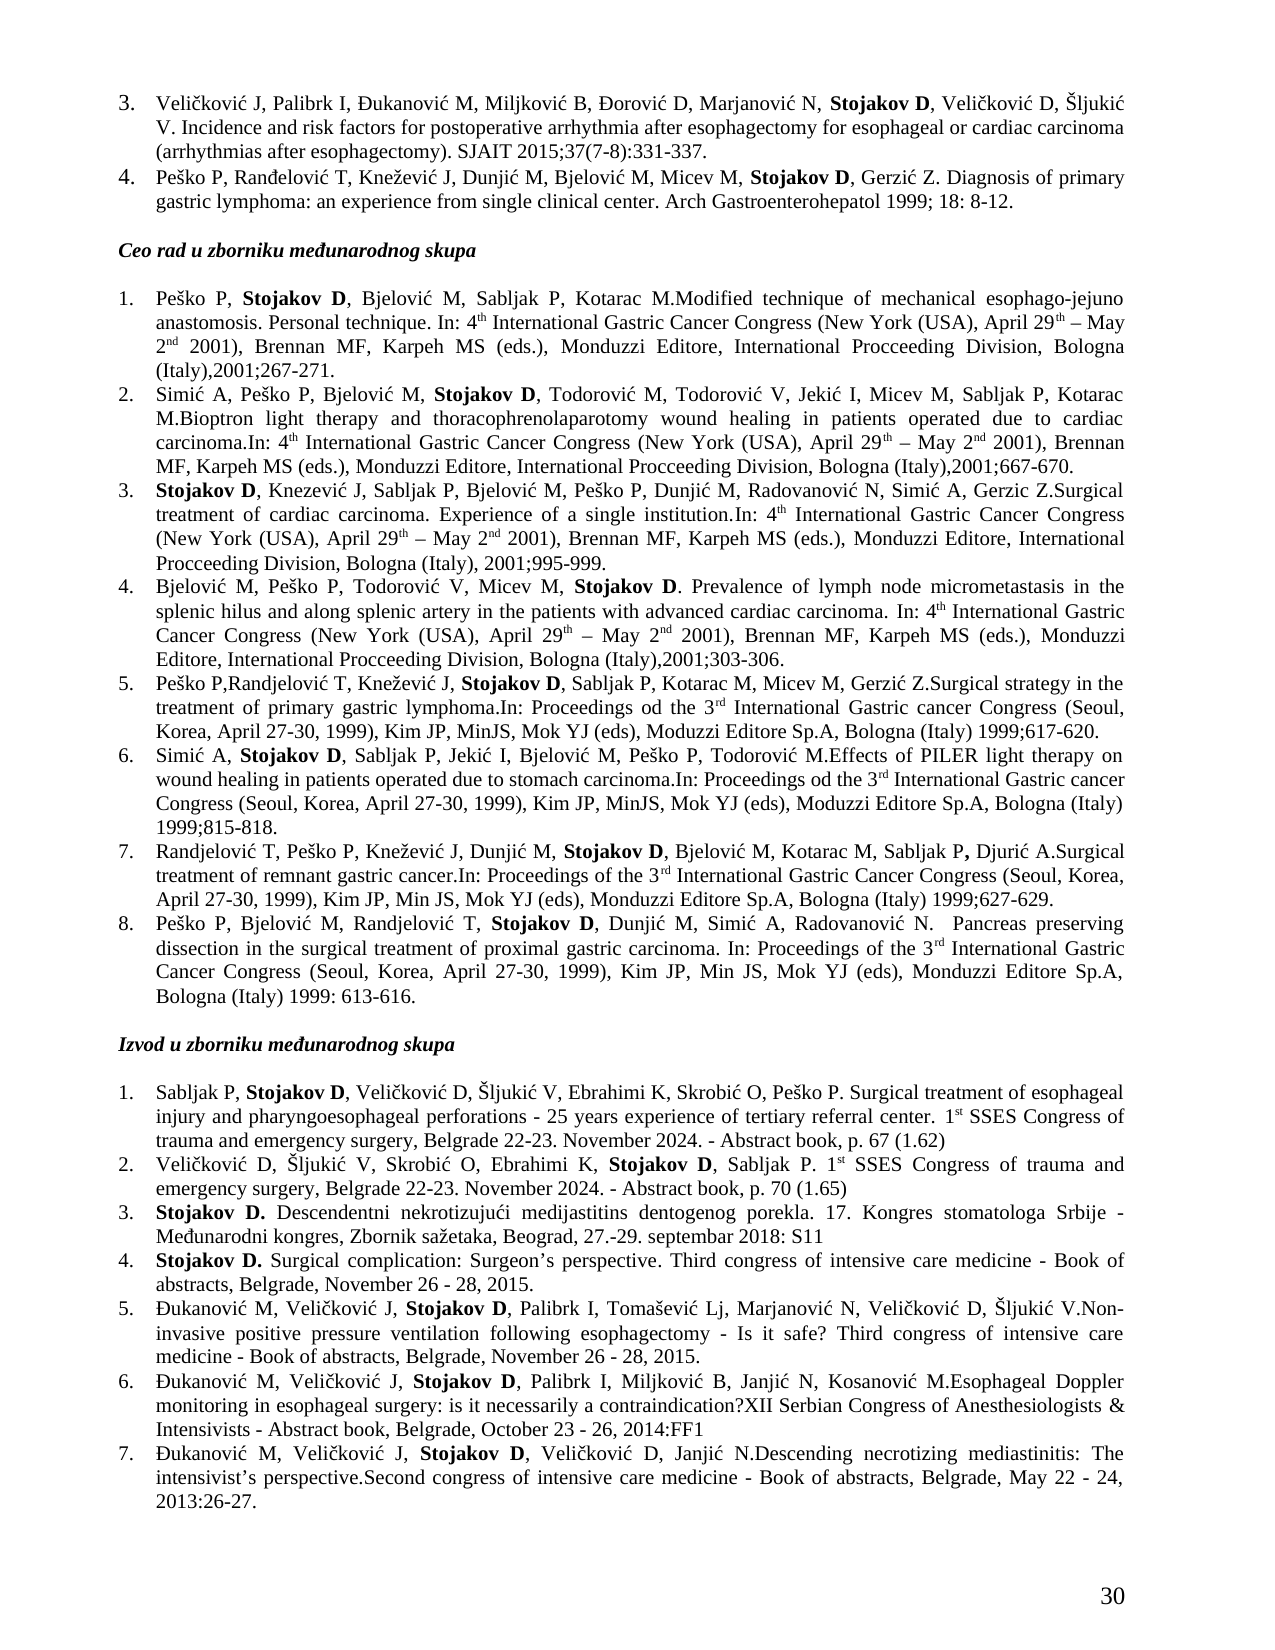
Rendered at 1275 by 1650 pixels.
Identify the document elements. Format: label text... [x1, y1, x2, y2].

list Peško P, Stojakov D, Bjelović M, Sabljak P, Kotarac M.Modified technique of mechanical esophago-jejuno anastomosis. Personal technique. In: 4th International Gastric Cancer Congress (New York (USA), April 29th – May 2nd 2001), Brennan MF, Karpeh MS (eds.), Monduzzi Editore, International Procceeding Division, Bologna (Italy),2001;267-271. [118, 286, 1125, 382]
list Randjelović T, Peško P, Knežević J, Dunjić M, Stojakov D, Bjelović M, Kotarac M, Sabljak P, Djurić A.Surgical treatment of remnant gastric cancer.In: Proceedings of the 3rd International Gastric Cancer Congress (Seoul, Korea, April 27-30, 1999), Kim JP, Min JS, Mok YJ (eds), Monduzzi Editore Sp.A, Bologna (Italy) 1999;627-629. [118, 839, 1125, 911]
list Stojakov D. Descendentni nekrotizujući medijastitins dentogenog porekla. 17. Kongres stomatologa Srbije - Međunarodni kongres, Zbornik sažetaka, Beograd, 27.-29. septembar 2018: S11 [118, 1200, 1125, 1248]
list Đukanović M, Veličković J, Stojakov D, Veličković D, Janjić N.Descending necrotizing mediastinitis: The intensivist’s perspective.Second congress of intensive care medicine - Book of abstracts, Belgrade, May 22 - 24, 2013:26-27. [118, 1441, 1125, 1513]
list Stojakov D, Knezević J, Sabljak P, Bjelović M, Peško P, Dunjić M, Radovanović N, Simić A, Gerzic Z.Surgical treatment of cardiac carcinoma. Experience of a single institution.In: 4th International Gastric Cancer Congress (New York (USA), April 29th – May 2nd 2001), Brennan MF, Karpeh MS (eds.), Monduzzi Editore, International Procceeding Division, Bologna (Italy), 2001;995-999. [118, 478, 1125, 574]
list Bjelović M, Peško P, Todorović V, Micev M, Stojakov D. Prevalence of lymph node micrometastasis in the splenic hilus and along splenic artery in the patients with advanced cardiac carcinoma. In: 4th International Gastric Cancer Congress (New York (USA), April 29th – May 2nd 2001), Brennan MF, Karpeh MS (eds.), Monduzzi Editore, International Procceeding Division, Bologna (Italy),2001;303-306. [118, 574, 1125, 671]
text Ceo rad u zborniku međunarodnog skupa [118, 238, 1125, 262]
list Peško P,Randjelović T, Knežević J, Stojakov D, Sabljak P, Kotarac M, Micev M, Gerzić Z.Surgical strategy in the treatment of primary gastric lymphoma.In: Proceedings od the 3rd International Gastric cancer Congress (Seoul, Korea, April 27-30, 1999), Kim JP, MinJS, Mok YJ (eds), Moduzzi Editore Sp.A, Bologna (Italy) 1999;617-620. [118, 671, 1125, 743]
list Peško P, Bjelović M, Randjelović T, Stojakov D, Dunjić M, Simić A, Radovanović N. Pancreas preserving dissection in the surgical treatment of proximal gastric carcinoma. In: Proceedings of the 3rd International Gastric Cancer Congress (Seoul, Korea, April 27-30, 1999), Kim JP, Min JS, Mok YJ (eds), Monduzzi Editore Sp.A, Bologna (Italy) 1999: 613-616. [118, 911, 1125, 1008]
text Izvod u zborniku međunarodnog skupa [118, 1032, 1125, 1056]
list Stojakov D. Surgical complication: Surgeon’s perspective. Third congress of intensive care medicine - Book of abstracts, Belgrade, November 26 - 28, 2015. [118, 1248, 1125, 1296]
list Simić A, Stojakov D, Sabljak P, Jekić I, Bjelović M, Peško P, Todorović M.Effects of PILER light therapy on wound healing in patients operated due to stomach carcinoma.In: Proceedings od the 3rd International Gastric cancer Congress (Seoul, Korea, April 27-30, 1999), Kim JP, MinJS, Mok YJ (eds), Moduzzi Editore Sp.A, Bologna (Italy) 1999;815-818. [118, 743, 1125, 839]
list Sabljak P, Stojakov D, Veličković D, Šljukić V, Ebrahimi K, Skrobić O, Peško P. Surgical treatment of esophageal injury and pharyngoesophageal perforations - 25 years experience of tertiary referral center. 1st SSES Congress of trauma and emergency surgery, Belgrade 22-23. November 2024. - Abstract book, p. 67 (1.62) [118, 1080, 1125, 1152]
list Veličković D, Šljukić V, Skrobić O, Ebrahimi K, Stojakov D, Sabljak P. 1st SSES Congress of trauma and emergency surgery, Belgrade 22-23. November 2024. - Abstract book, p. 70 (1.65) [118, 1152, 1125, 1200]
list Peško P, Ranđelović T, Knežević J, Dunjić M, Bjelović M, Micev M, Stojakov D, Gerzić Z. Diagnosis of primary gastric lymphoma: an experience from single clinical center. Arch Gastroenterohepatol 1999; 18: 8-12. [118, 163, 1125, 213]
list Đukanović M, Veličković J, Stojakov D, Palibrk I, Tomašević Lj, Marjanović N, Veličković D, Šljukić V.Non-invasive positive pressure ventilation following esophagectomy - Is it safe? Third congress of intensive care medicine - Book of abstracts, Belgrade, November 26 - 28, 2015. [118, 1296, 1125, 1368]
list Veličković J, Palibrk I, Đukanović M, Miljković B, Đorović D, Marjanović N, Stojakov D, Veličković D, Šljukić V. Incidence and risk factors for postoperative arrhythmia after esophagectomy for esophageal or cardiac carcinoma (arrhythmias after esophagectomy). SJAIT 2015;37(7-8):331-337. [118, 89, 1125, 163]
list Đukanović M, Veličković J, Stojakov D, Palibrk I, Miljković B, Janjić N, Kosanović M.Esophageal Doppler monitoring in esophageal surgery: is it necessarily a contraindication?XII Serbian Congress of Anesthesiologists & Intensivists - Abstract book, Belgrade, October 23 - 26, 2014:FF1 [118, 1368, 1125, 1441]
list Simić A, Peško P, Bjelović M, Stojakov D, Todorović M, Todorović V, Jekić I, Micev M, Sabljak P, Kotarac M.Bioptron light therapy and thoracophrenolaparotomy wound healing in patients operated due to cardiac carcinoma.In: 4th International Gastric Cancer Congress (New York (USA), April 29th – May 2nd 2001), Brennan MF, Karpeh MS (eds.), Monduzzi Editore, International Procceeding Division, Bologna (Italy),2001;667-670. [118, 382, 1125, 478]
